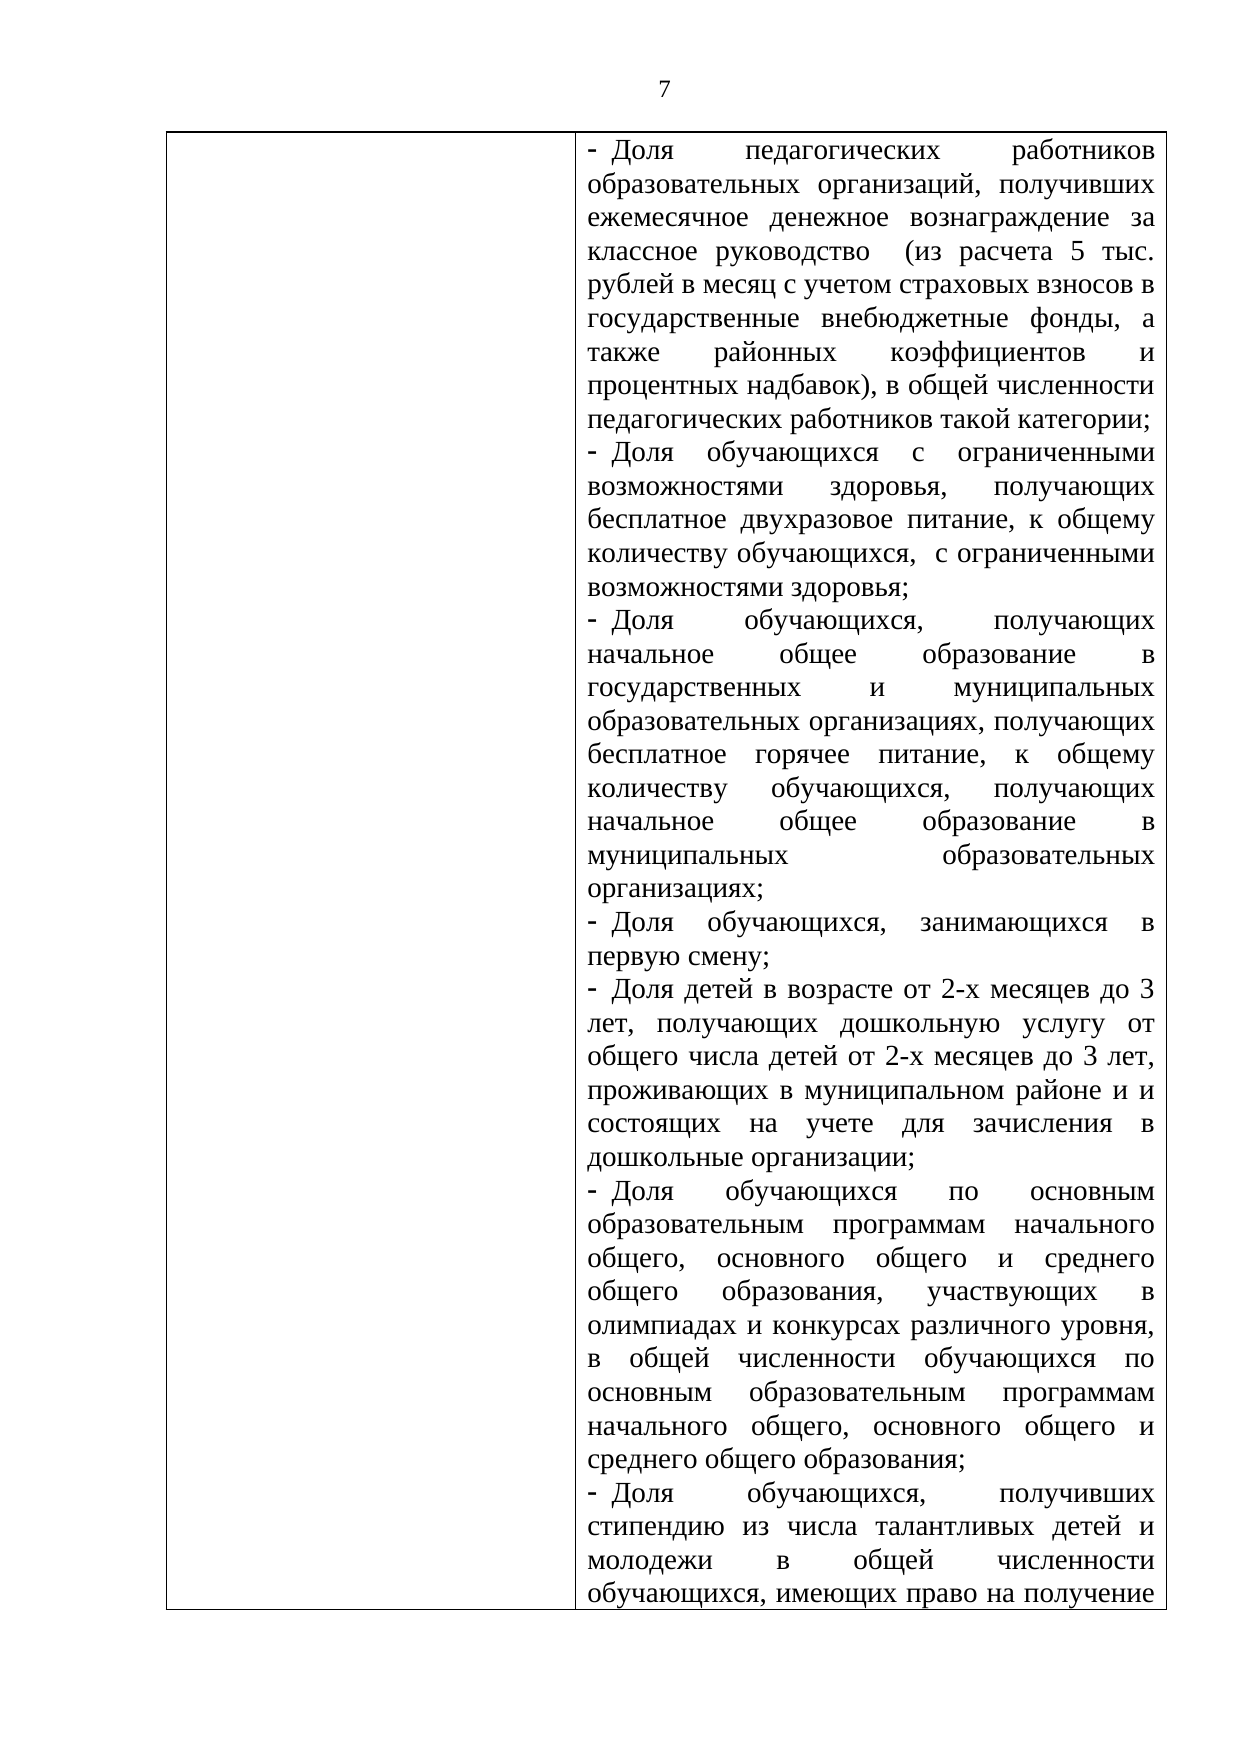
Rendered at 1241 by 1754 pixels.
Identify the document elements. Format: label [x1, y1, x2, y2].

table_header [167, 133, 575, 1609]
table_header [576, 133, 1166, 1609]
